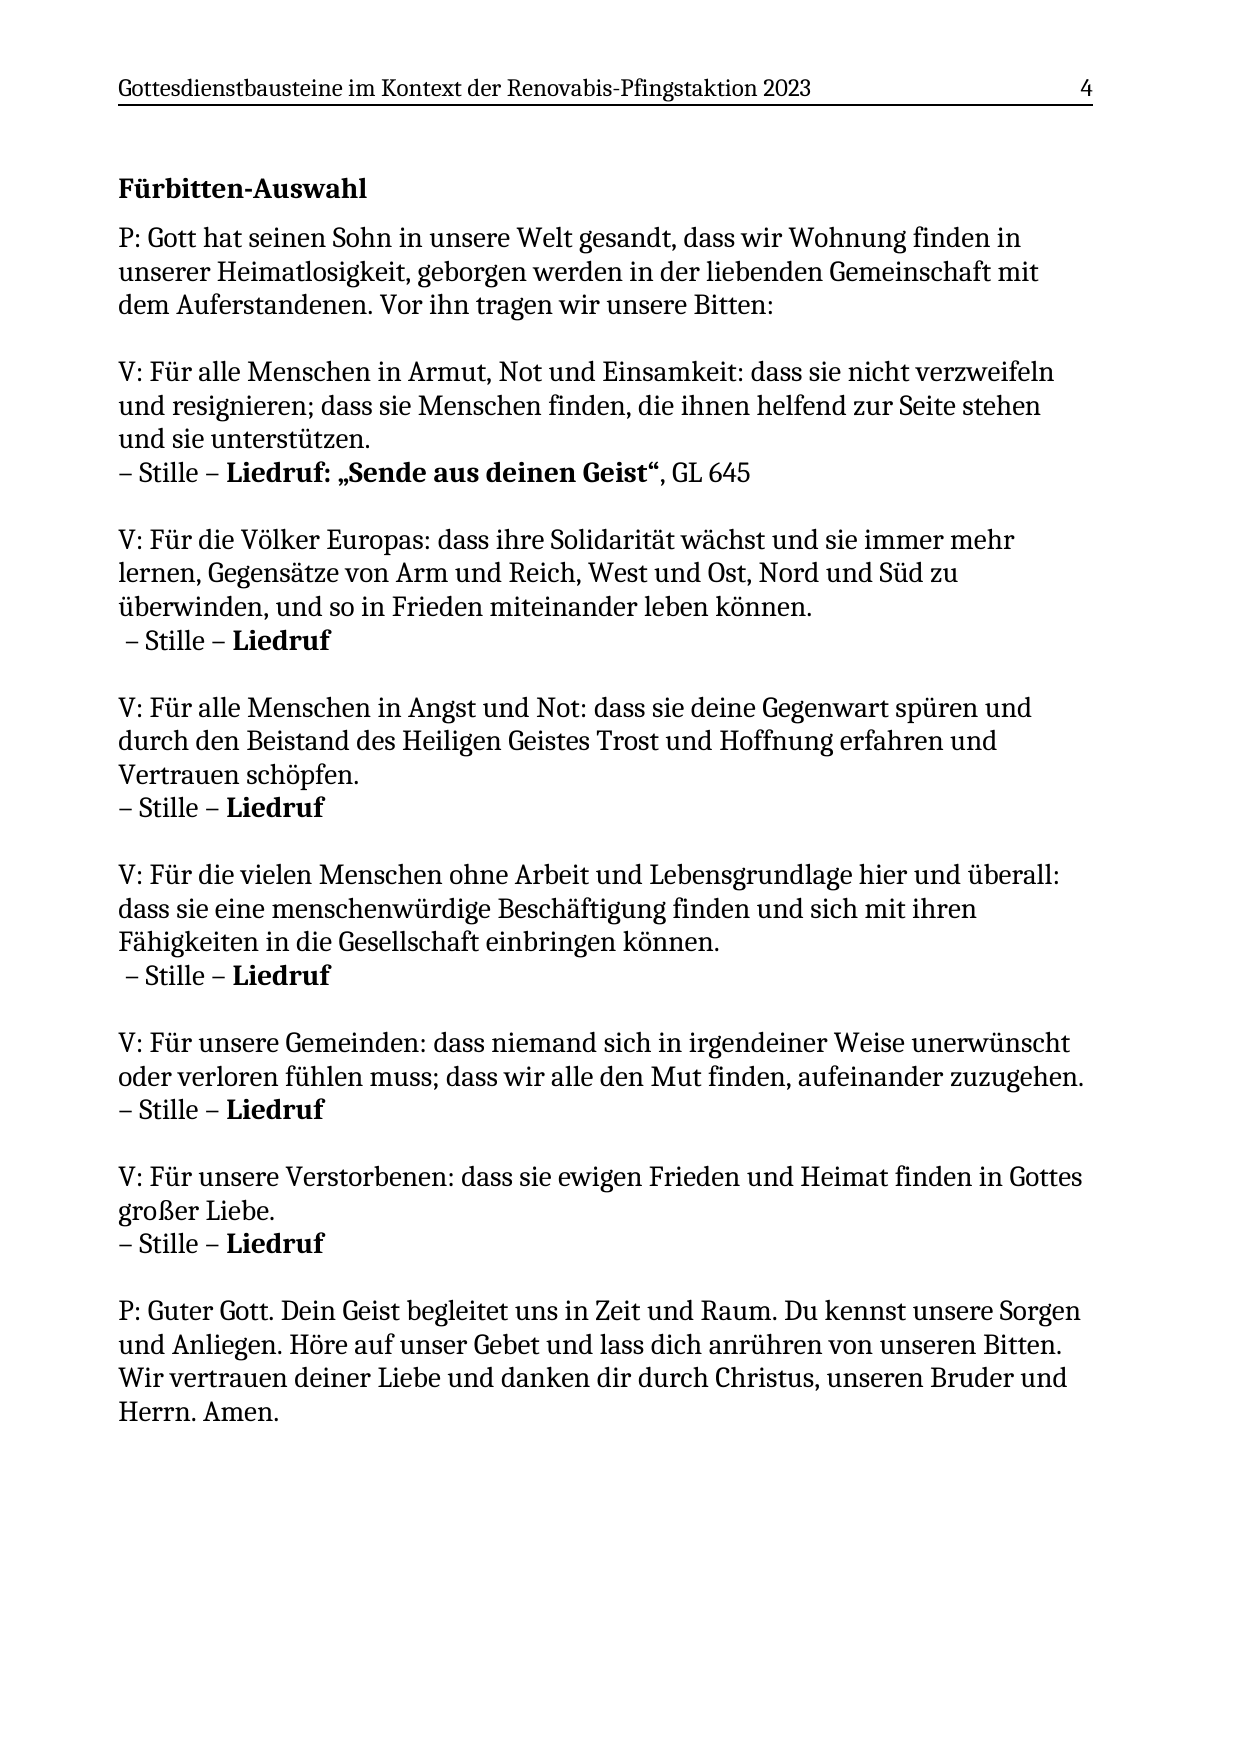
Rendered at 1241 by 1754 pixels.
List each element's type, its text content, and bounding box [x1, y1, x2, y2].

text – Stille – Liedruf: „Sende aus deinen Geist“, GL 645 [118, 456, 1093, 489]
text V: Für die vielen Menschen ohne Arbeit und Lebensgrundlage hier und überall: dass sie eine menschenwürdige Beschäftigung finden und sich mit ihren Fähigkeiten in die Gesellschaft einbringen können. [118, 858, 1093, 959]
text – Stille – Liedruf [118, 1093, 1093, 1127]
text – Stille – Liedruf [118, 791, 1093, 825]
text – Stille – Liedruf [118, 624, 1093, 657]
text – Stille – Liedruf [118, 959, 1093, 993]
text P: Guter Gott. Dein Geist begleitet uns in Zeit und Raum. Du kennst unsere Sorgen und Anliegen. Höre auf unser Gebet und lass dich anrühren von unseren Bitten. Wir vertrauen deiner Liebe und danken dir durch Christus, unseren Bruder und Herrn. Amen. [118, 1294, 1093, 1429]
text V: Für alle Menschen in Angst und Not: dass sie deine Gegenwart spüren und durch den Beistand des Heiligen Geistes Trost und Hoffnung erfahren und Vertrauen schöpfen. [118, 691, 1093, 791]
text P: Gott hat seinen Sohn in unsere Welt gesandt, dass wir Wohnung finden in unserer Heimatlosigkeit, geborgen werden in der liebenden Gemeinschaft mit dem Auferstandenen. Vor ihn tragen wir unsere Bitten: [118, 221, 1093, 322]
text V: Für unsere Verstorbenen: dass sie ewigen Frieden und Heimat finden in Gottes großer Liebe. [118, 1160, 1093, 1227]
text V: Für alle Menschen in Armut, Not und Einsamkeit: dass sie nicht verzweifeln und resignieren; dass sie Menschen finden, die ihnen helfend zur Seite stehen und sie unterstützen. [118, 355, 1093, 456]
text – Stille – Liedruf [118, 1227, 1093, 1261]
text V: Für die Völker Europas: dass ihre Solidarität wächst und sie immer mehr lernen, Gegensätze von Arm und Reich, West und Ost, Nord und Süd zu überwinden, und so in Frieden miteinander leben können. [118, 523, 1093, 624]
text V: Für unsere Gemeinden: dass niemand sich in irgendeiner Weise unerwünscht oder verloren fühlen muss; dass wir alle den Mut finden, aufeinander zuzugehen. [118, 1026, 1093, 1093]
subtitle Fürbitten-Auswahl [118, 173, 1093, 206]
